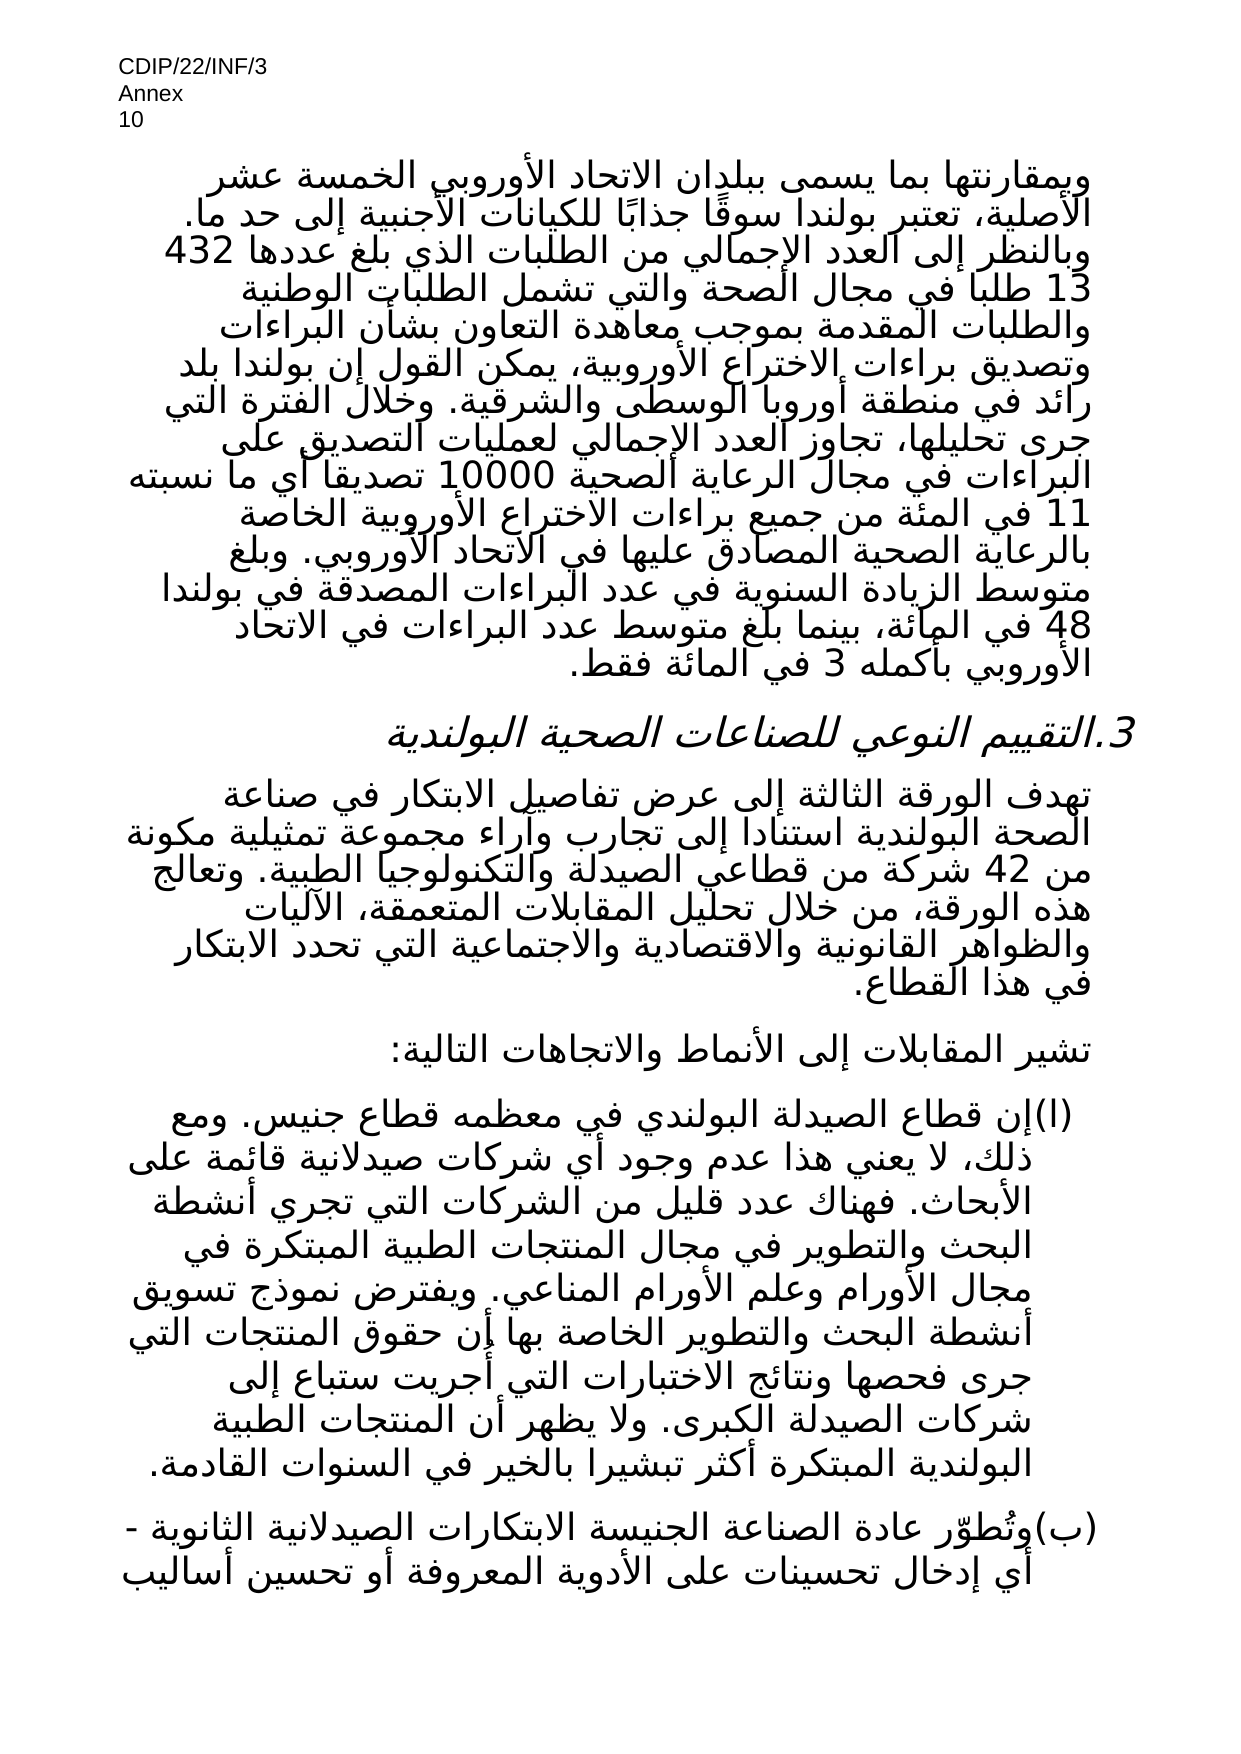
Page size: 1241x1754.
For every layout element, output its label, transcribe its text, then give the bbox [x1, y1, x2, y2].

subtitle التقييم النوعي للصناعات الصحية البولندية [118, 708, 1093, 757]
list إن قطاع الصيدلة البولندي في معظمه قطاع جنيس. ومع ذلك، لا يعني هذا عدم وجود أي شركات صيدلانية قائمة على الأبحاث. فهناك عدد قليل من الشركات التي تجري أنشطة البحث والتطوير في مجال المنتجات الطبية المبتكرة في مجال الأورام وعلم الأورام المناعي. ويفترض نموذج تسويق أنشطة البحث والتطوير الخاصة بها أن حقوق المنتجات التي جرى فحصها ونتائج الاختبارات التي أُجريت ستباع إلى شركات الصيدلة الكبرى. ولا يظهر أن المنتجات الطبية البولندية المبتكرة أكثر تبشيرا بالخير في السنوات القادمة. [118, 1092, 1033, 1485]
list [118, 1506, 1033, 1593]
text وبمقارنتها بما يسمى ببلدان الاتحاد الأوروبي الخمسة عشر الأصلية، تعتبر بولندا سوقًا جذابًا للكيانات الأجنبية إلى حد ما. وبالنظر إلى العدد الإجمالي من الطلبات الذي بلغ عددها 432 13 طلبا في مجال الصحة والتي تشمل الطلبات الوطنية والطلبات المقدمة بموجب معاهدة التعاون بشأن البراءات وتصديق براءات الاختراع الأوروبية، يمكن القول إن بولندا بلد رائد في منطقة أوروبا الوسطى والشرقية. وخلال الفترة التي جرى تحليلها، تجاوز العدد الإجمالي لعمليات التصديق على البراءات في مجال الرعاية الصحية 10000 تصديقا أي ما نسبته 11 في المئة من جميع براءات الاختراع الأوروبية الخاصة بالرعاية الصحية المصادق عليها في الاتحاد الأوروبي. وبلغ متوسط الزيادة السنوية في عدد البراءات المصدقة في بولندا 48 في المائة، بينما بلغ متوسط عدد البراءات في الاتحاد الأوروبي بأكمله 3 في المائة فقط. [118, 158, 1092, 683]
text تشير المقابلات إلى الأنماط والاتجاهات التالية: [118, 1028, 1092, 1072]
text تهدف الورقة الثالثة إلى عرض تفاصيل الابتكار في صناعة الصحة البولندية استنادا إلى تجارب وآراء مجموعة تمثيلية مكونة من 42 شركة من قطاعي الصيدلة والتكنولوجيا الطبية. وتعالج هذه الورقة، من خلال تحليل المقابلات المتعمقة، الآليات والظواهر القانونية والاقتصادية والاجتماعية التي تحدد الابتكار في هذا القطاع. [118, 778, 1092, 1003]
